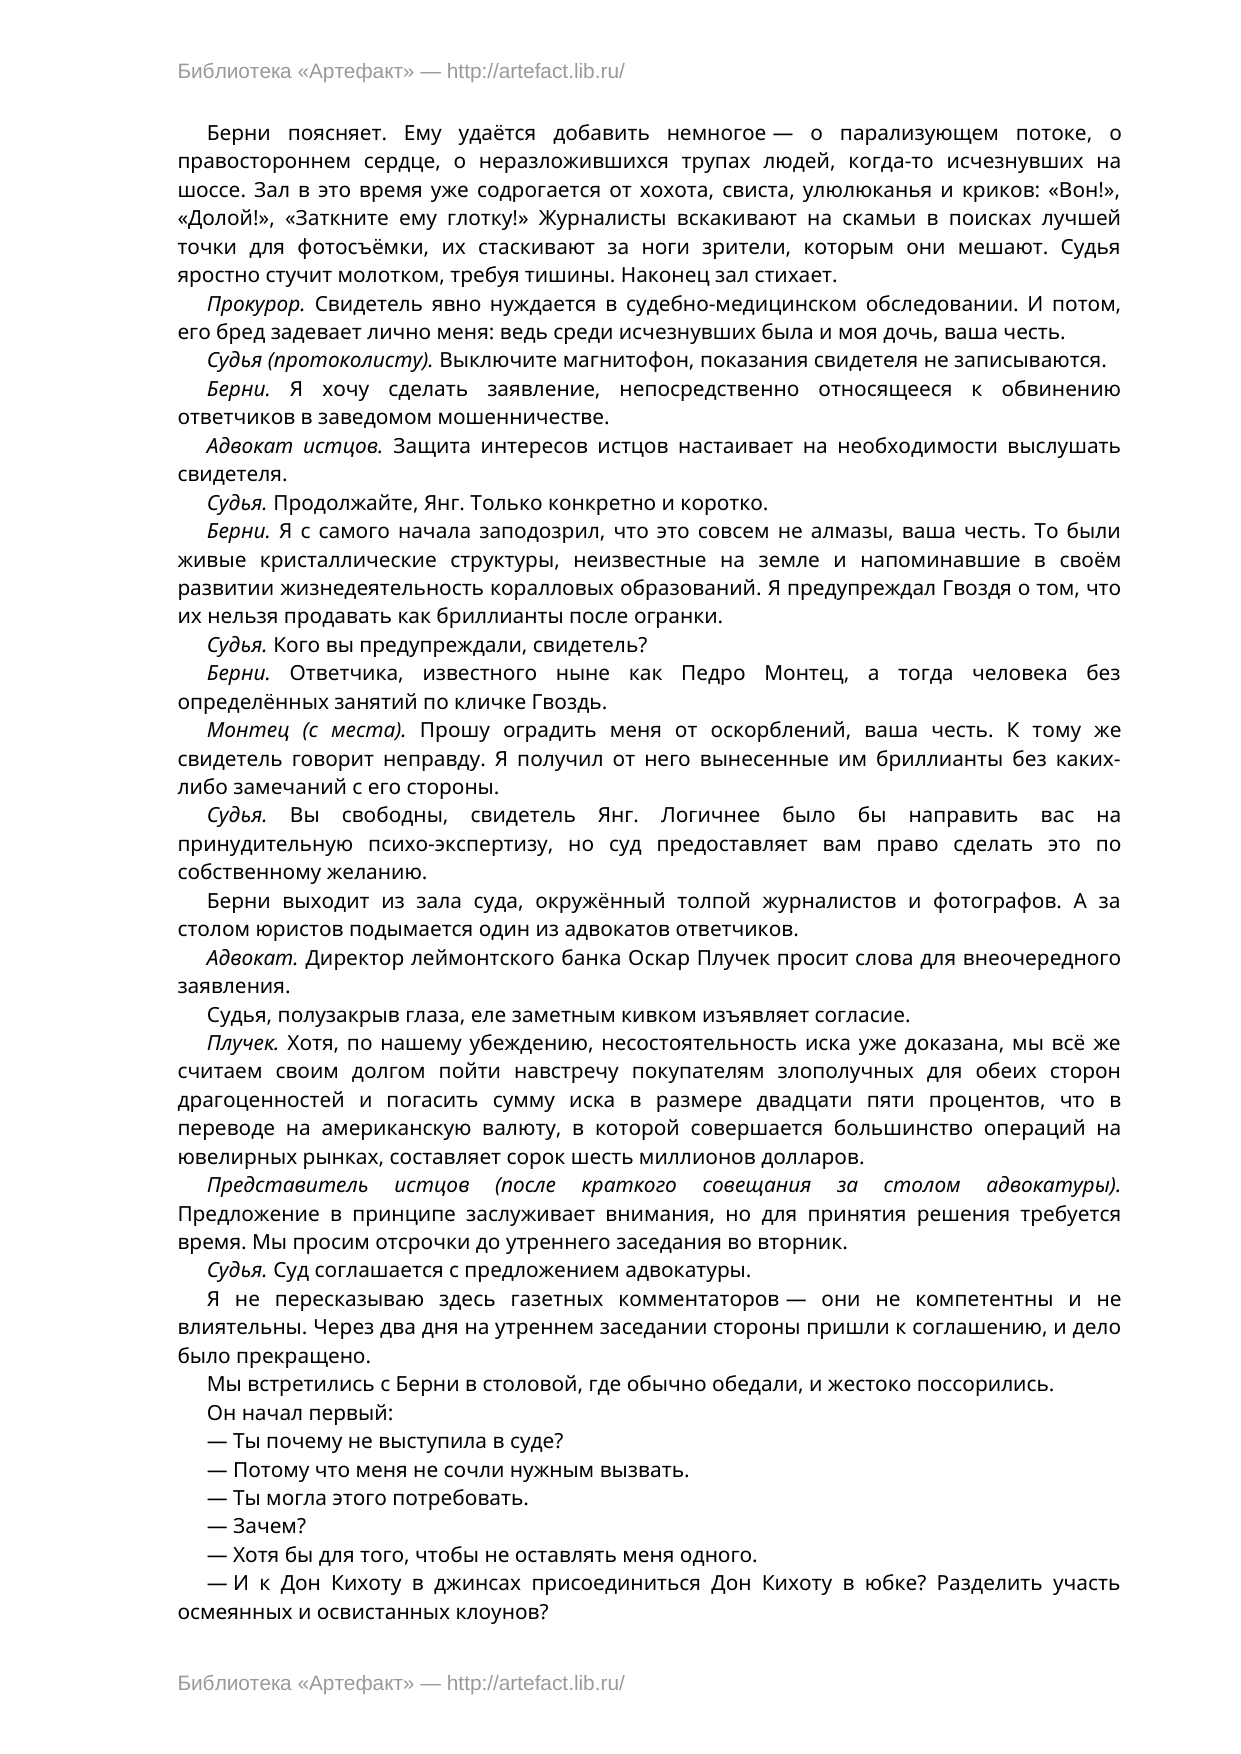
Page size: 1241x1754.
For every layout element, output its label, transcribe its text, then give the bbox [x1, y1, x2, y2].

text — Потому что меня не сочли нужным вызвать. [177, 1455, 1122, 1483]
text Он начал первый: [177, 1398, 1122, 1426]
text Представитель истцов (после краткого совещания за столом адвокатуры). Предложение в принципе заслуживает внимания, но для принятия решения требуется время. Мы просим отсрочки до утреннего заседания во вторник. [177, 1170, 1122, 1256]
text Берни выходит из зала суда, окружённый толпой журналистов и фотографов. А за столом юристов подымается один из адвокатов ответчиков. [177, 886, 1122, 943]
text Адвокат. Директор леймонтского банка Оскар Плучек просит слова для внеочередного заявления. [177, 943, 1122, 1000]
text Берни. Ответчика, известного ныне как Педро Монтец, а тогда человека без определённых занятий по кличке Гвоздь. [177, 658, 1122, 715]
text Плучек. Хотя, по нашему убеждению, несостоятельность иска уже доказана, мы всё же считаем своим долгом пойти навстречу покупателям злополучных для обеих сторон драгоценностей и погасить сумму иска в размере двадцати пяти процентов, что в переводе на американскую валюту, в которой совершается большинство операций на ювелирных рынках, составляет сорок шесть миллионов долларов. [177, 1028, 1122, 1170]
text Адвокат истцов. Защита интересов истцов настаивает на необходимости выслушать свидетеля. [177, 431, 1122, 488]
text Судья. Вы свободны, свидетель Янг. Логичнее было бы направить вас на принудительную психо-экспертизу, но суд предоставляет вам право сделать это по собственному желанию. [177, 801, 1122, 886]
text Судья. Кого вы предупреждали, свидетель? [177, 630, 1122, 658]
text — Ты почему не выступила в суде? [177, 1426, 1122, 1455]
text — Зачем? [177, 1512, 1122, 1540]
text Монтец (с места). Прошу оградить меня от оскорблений, ваша честь. К тому же свидетель говорит неправду. Я получил от него вынесенные им бриллианты без каких-либо замечаний с его стороны. [177, 715, 1122, 801]
text Я не пересказываю здесь газетных комментаторов — они не компетентны и не влиятельны. Через два дня на утреннем заседании стороны пришли к соглашению, и дело было прекращено. [177, 1284, 1122, 1369]
text Берни. Я хочу сделать заявление, непосредственно относящееся к обвинению ответчиков в заведомом мошенничестве. [177, 374, 1122, 431]
text Мы встретились с Берни в столовой, где обычно обедали, и жестоко поссорились. [177, 1369, 1122, 1398]
text Судья, полузакрыв глаза, еле заметным кивком изъявляет согласие. [177, 1000, 1122, 1028]
text Судья (протоколисту). Выключите магнитофон, показания свидетеля не записываются. [177, 346, 1122, 374]
text — Ты могла этого потребовать. [177, 1483, 1122, 1512]
text Берни поясняет. Ему удаётся добавить немногое — о парализующем потоке, о правостороннем сердце, о неразложившихся трупах людей, когда-то исчезнувших на шоссе. Зал в это время уже содрогается от хохота, свиста, улюлюканья и криков: «Вон!», «Долой!», «Заткните ему глотку!» Журналисты вскакивают на скамьи в поисках лучшей точки для фотосъёмки, их стаскивают за ноги зрители, которым они мешают. Судья яростно стучит молотком, требуя тишины. Наконец зал стихает. [177, 118, 1122, 289]
text Судья. Суд соглашается с предложением адвокатуры. [177, 1256, 1122, 1284]
text Судья. Продолжайте, Янг. Только конкретно и коротко. [177, 488, 1122, 516]
text — И к Дон Кихоту в джинсах присоединиться Дон Кихоту в юбке? Разделить участь осмеянных и освистанных клоунов? [177, 1568, 1122, 1625]
text — Хотя бы для того, чтобы не оставлять меня одного. [177, 1540, 1122, 1568]
text Берни. Я с самого начала заподозрил, что это совсем не алмазы, ваша честь. То были живые кристаллические структуры, неизвестные на земле и напоминавшие в своём развитии жизнедеятельность коралловых образований. Я предупреждал Гвоздя о том, что их нельзя продавать как бриллианты после огранки. [177, 516, 1122, 630]
text Прокурор. Свидетель явно нуждается в судебно-медицинском обследовании. И потом, его бред задевает лично меня: ведь среди исчезнувших была и моя дочь, ваша честь. [177, 289, 1122, 346]
